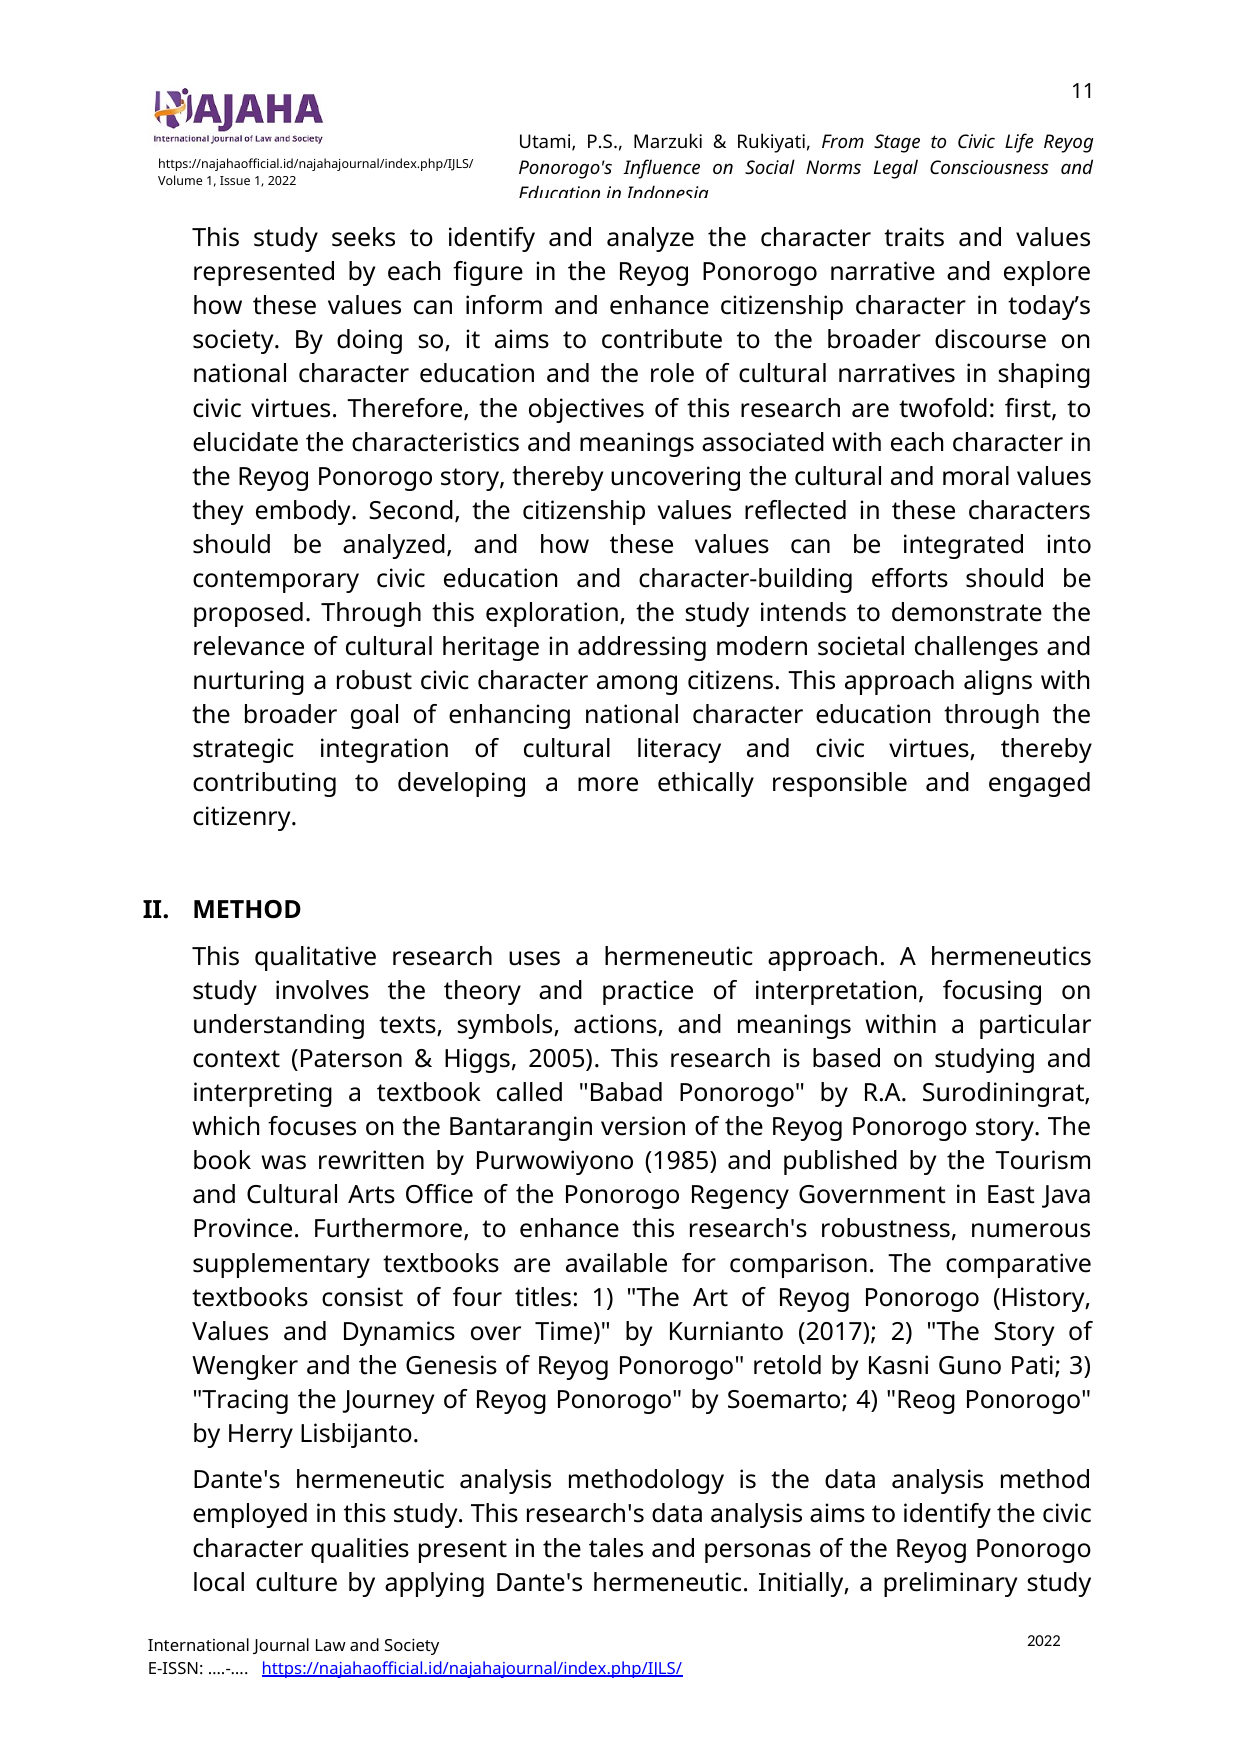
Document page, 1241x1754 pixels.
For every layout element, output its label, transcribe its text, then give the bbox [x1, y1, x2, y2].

text This study seeks to identify and analyze the character traits and values represented by each figure in the Reyog Ponorogo narrative and explore how these values can inform and enhance citizenship character in today’s society. By doing so, it aims to contribute to the broader discourse on national character education and the role of cultural narratives in shaping civic virtues. Therefore, the objectives of this research are twofold: first, to elucidate the characteristics and meanings associated with each character in the Reyog Ponorogo story, thereby uncovering the cultural and moral values they embody. Second, the citizenship values reflected in these characters should be analyzed, and how these values can be integrated into contemporary civic education and character-building efforts should be proposed. Through this exploration, the study intends to demonstrate the relevance of cultural heritage in addressing modern societal challenges and nurturing a robust civic character among citizens. This approach aligns with the broader goal of enhancing national character education through the strategic integration of cultural literacy and civic virtues, thereby contributing to developing a more ethically responsible and engaged citizenry. [192, 220, 1092, 833]
list METHOD [169, 892, 1092, 926]
picture [147, 75, 328, 158]
text This qualitative research uses a hermeneutic approach. A hermeneutics study involves the theory and practice of interpretation, focusing on understanding texts, symbols, actions, and meanings within a particular context (Paterson & Higgs, 2005). This research is based on studying and interpreting a textbook called "Babad Ponorogo" by R.A. Surodiningrat, which focuses on the Bantarangin version of the Reyog Ponorogo story. The book was rewritten by Purwowiyono (1985) and published by the Tourism and Cultural Arts Office of the Ponorogo Regency Government in East Java Province. Furthermore, to enhance this research's robustness, numerous supplementary textbooks are available for comparison. The comparative textbooks consist of four titles: 1) "The Art of Reyog Ponorogo (History, Values and Dynamics over Time)" by Kurnianto (2017); 2) "The Story of Wengker and the Genesis of Reyog Ponorogo" retold by Kasni Guno Pati; 3) "Tracing the Journey of Reyog Ponorogo" by Soemarto; 4) "Reog Ponorogo" by Herry Lisbijanto. [192, 939, 1092, 1449]
